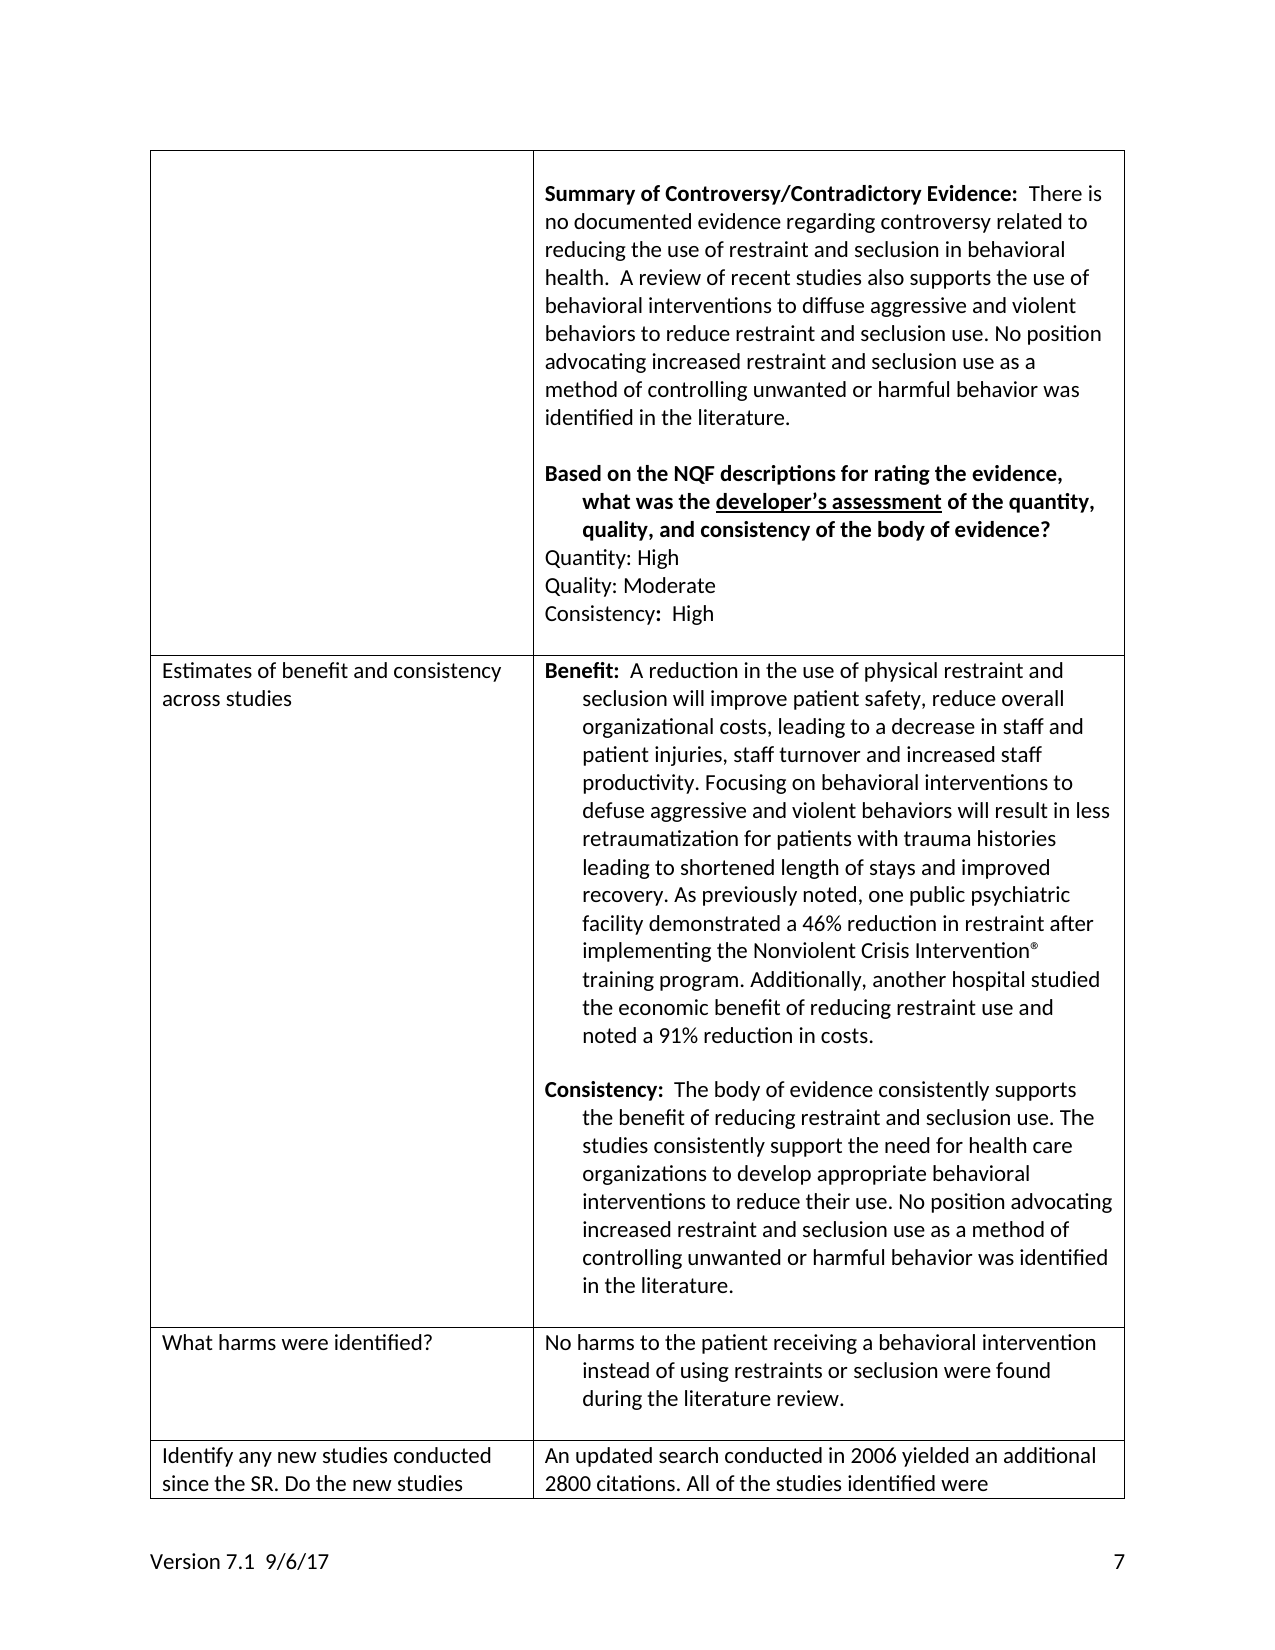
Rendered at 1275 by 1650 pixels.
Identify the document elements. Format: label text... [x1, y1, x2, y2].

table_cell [534, 151, 1124, 655]
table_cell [151, 1441, 533, 1497]
table_cell Estimates of benefit and consistency across studies [151, 656, 533, 1327]
table_cell No harms to the patient receiving a behavioral intervention instead of using restraints or seclusion were found during the literature review. [534, 1328, 1124, 1440]
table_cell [534, 1441, 1124, 1497]
table_cell Benefit: A reduction in the use of physical restraint and seclusion will improve patient safety, reduce overall organizational costs, leading to a decrease in staff and patient injuries, staff turnover and increased staff productivity. Focusing on behavioral interventions to defuse aggressive and violent behaviors will result in less retraumatization for patients with trauma histories leading to shortened length of stays and improved recovery. As previously noted, one public psychiatric facility demonstrated a 46% reduction in restraint after implementing the Nonviolent Crisis Intervention® training program. Additionally, another hospital studied the economic benefit of reducing restraint use and noted a 91% reduction in costs. Consistency: The body of evidence consistently supports the benefit of reducing restraint and seclusion use. The studies consistently support the need for health care organizations to develop appropriate behavioral interventions to reduce their use. No position advocating increased restraint and seclusion use as a method of controlling unwanted or harmful behavior was identified in the literature. [534, 656, 1124, 1327]
table_cell What harms were identified? [151, 1328, 533, 1440]
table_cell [151, 151, 533, 655]
